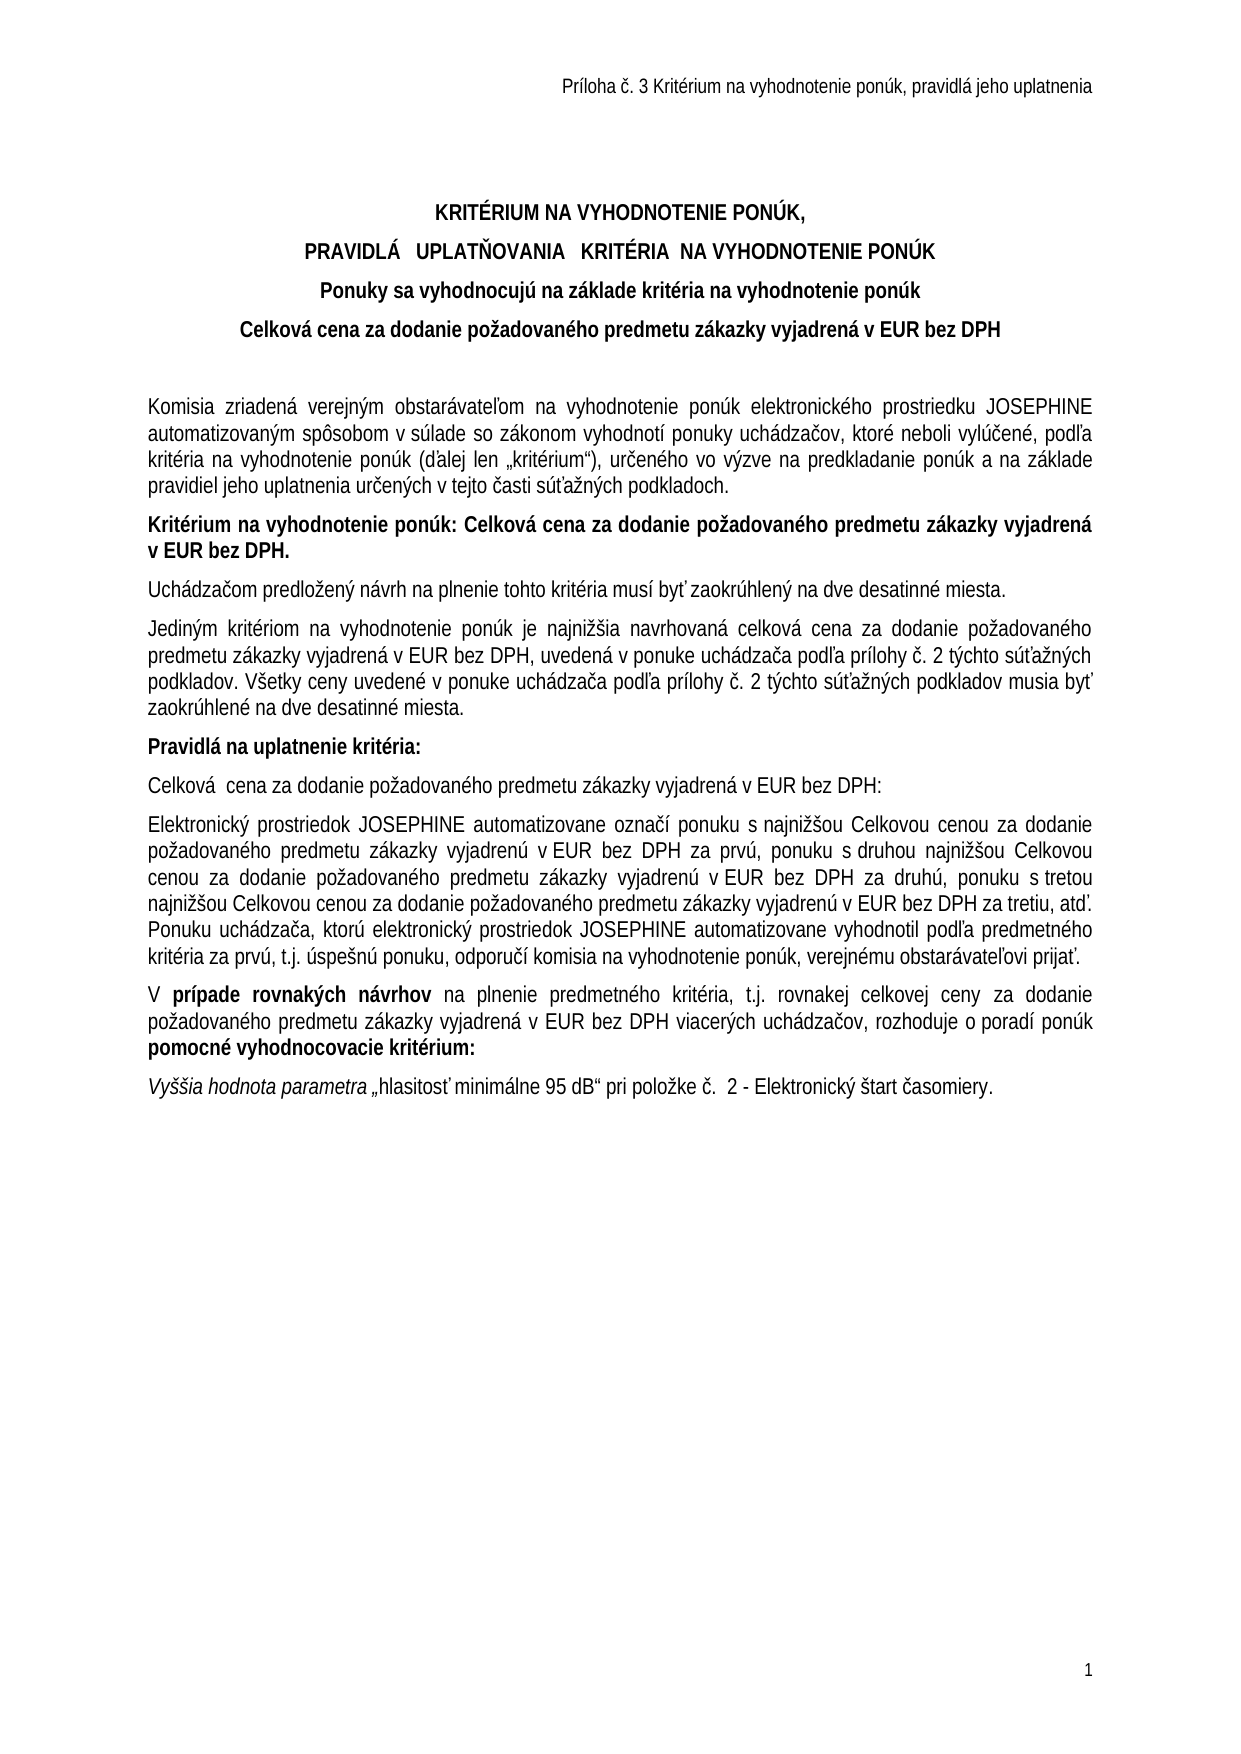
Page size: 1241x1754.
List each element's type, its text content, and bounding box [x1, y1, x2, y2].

text V prípade rovnakých návrhov na plnenie predmetného kritéria, t.j. rovnakej celkovej ceny za dodanie požadovaného predmetu zákazky vyjadrená v EUR bez DPH viacerých uchádzačov, rozhoduje o poradí ponúk pomocné vyhodnocovacie kritérium: [148, 981, 1093, 1061]
text Ponuky sa vyhodnocujú na základe kritéria na vyhodnotenie ponúk [148, 277, 1093, 303]
text Vyššia hodnota parametra „hlasitosť minimálne 95 dB“ pri položke č. 2 - Elektronický štart časomiery. [148, 1073, 1093, 1099]
text Jediným kritériom na vyhodnotenie ponúk je najnižšia navrhovaná celková cena za dodanie požadovaného predmetu zákazky vyjadrená v EUR bez DPH, uvedená v ponuke uchádzača podľa prílohy č. 2 týchto súťažných podkladov. Všetky ceny uvedené v ponuke uchádzača podľa prílohy č. 2 týchto súťažných podkladov musia byť zaokrúhlené na dve desatinné miesta. [148, 615, 1093, 721]
text KRITÉRIUM NA VYHODNOTENIE PONÚK, [148, 199, 1093, 225]
text Celková cena za dodanie požadovaného predmetu zákazky vyjadrená v EUR bez DPH [148, 316, 1093, 342]
list Uchádzačom predložený návrh na plnenie tohto kritéria musí byť zaokrúhlený na dve desatinné miesta. [148, 576, 1093, 603]
text Komisia zriadená verejným obstarávateľom na vyhodnotenie ponúk elektronického prostriedku JOSEPHINE automatizovaným spôsobom v súlade so zákonom vyhodnotí ponuky uchádzačov, ktoré neboli vylúčené, podľa kritéria na vyhodnotenie ponúk (ďalej len „kritérium“), určeného vo výzve na predkladanie ponúk a na základe pravidiel jeho uplatnenia určených v tejto časti súťažných podkladoch. [148, 393, 1093, 499]
text Celková cena za dodanie požadovaného predmetu zákazky vyjadrená v EUR bez DPH: [148, 772, 1093, 798]
text Pravidlá na uplatnenie kritéria: [148, 733, 1093, 759]
text PRAVIDLÁ UPLATŇOVANIA KRITÉRIA NA VYHODNOTENIE PONÚK [148, 238, 1093, 264]
text Kritérium na vyhodnotenie ponúk: Celková cena za dodanie požadovaného predmetu zákazky vyjadrená v EUR bez DPH. [148, 511, 1093, 564]
text Elektronický prostriedok JOSEPHINE automatizovane označí ponuku s najnižšou Celkovou cenou za dodanie požadovaného predmetu zákazky vyjadrenú v EUR bez DPH za prvú, ponuku s druhou najnižšou Celkovou cenou za dodanie požadovaného predmetu zákazky vyjadrenú v EUR bez DPH za druhú, ponuku s tretou najnižšou Celkovou cenou za dodanie požadovaného predmetu zákazky vyjadrenú v EUR bez DPH za tretiu, atď. Ponuku uchádzača, ktorú elektronický prostriedok JOSEPHINE automatizovane vyhodnotil podľa predmetného kritéria za prvú, t.j. úspešnú ponuku, odporučí komisia na vyhodnotenie ponúk, verejnému obstarávateľovi prijať. [148, 811, 1093, 969]
